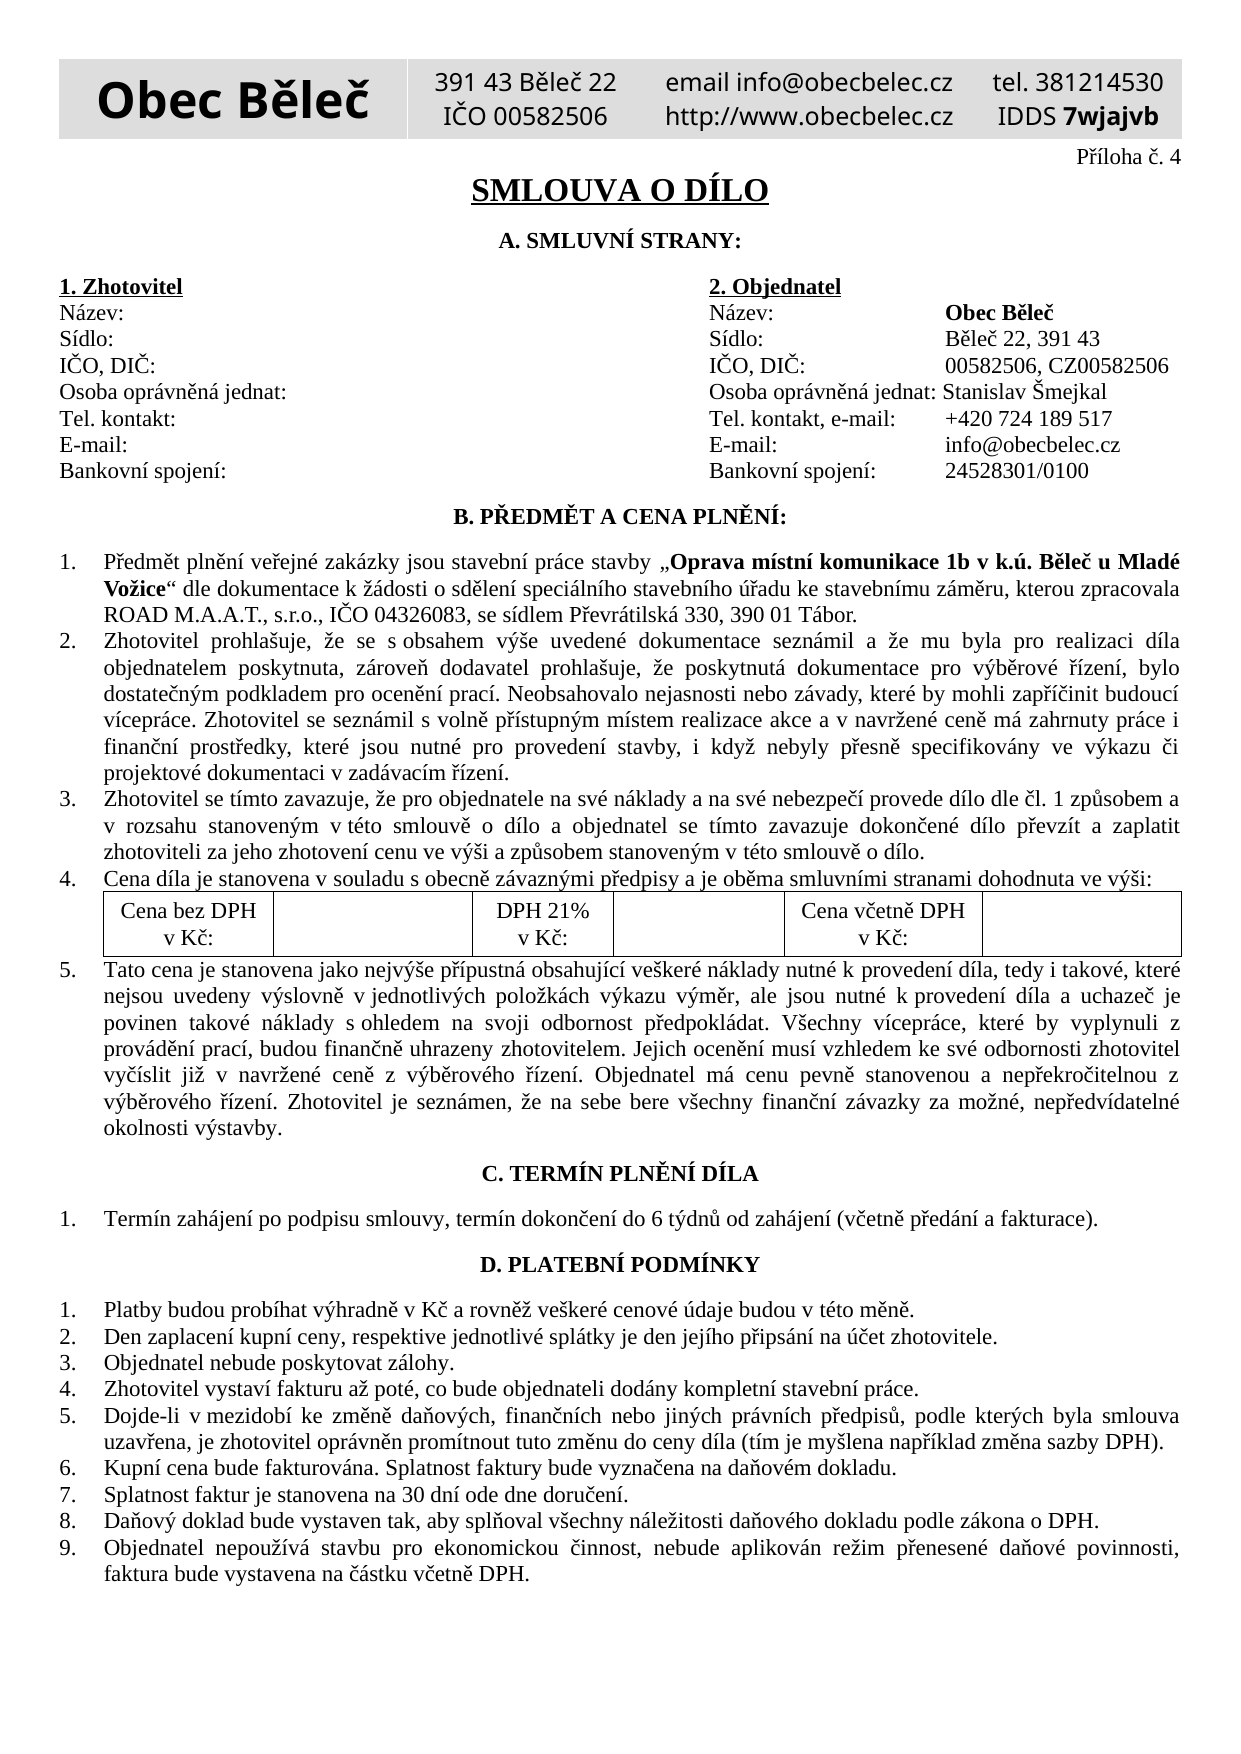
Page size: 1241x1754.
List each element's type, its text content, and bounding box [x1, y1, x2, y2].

table_header DPH 21% v Kč: [473, 892, 613, 956]
text 9. Objednatel nepoužívá stavbu pro ekonomickou činnost, nebude aplikován režim přenesené daňové povinnosti, faktura bude vystavena na částku včetně DPH. [59, 1533, 1181, 1586]
text 7. Splatnost faktur je stanovena na 30 dní ode dne doručení. [59, 1481, 1181, 1507]
text 1. Platby budou probíhat výhradně v Kč a rovněž veškeré cenové údaje budou v této měně. [59, 1296, 1181, 1323]
text SMLOUVA O DÍLO [59, 170, 1181, 208]
text C. TERMÍN PLNĚNÍ DÍLA [59, 1160, 1181, 1186]
text Příloha č. 4 [59, 143, 1181, 170]
table_header Cena bez DPH v Kč: [104, 892, 273, 956]
table_header Cena včetně DPH v Kč: [785, 892, 982, 956]
text 8. Daňový doklad bude vystaven tak, aby splňoval všechny náležitosti daňového dokladu podle zákona o DPH. [59, 1507, 1181, 1533]
text B. PŘEDMĚT A CENA PLNĚNÍ: [59, 503, 1181, 529]
text 5. Dojde-li v mezidobí ke změně daňových, finančních nebo jiných právních předpisů, podle kterých byla smlouva uzavřena, je zhotovitel oprávněn promítnout tuto změnu do ceny díla (tím je myšlena například změna sazby DPH). [59, 1402, 1181, 1454]
text 1. Termín zahájení po podpisu smlouvy, termín dokončení do 6 týdnů od zahájení (včetně předání a fakturace). [59, 1205, 1181, 1232]
table_header [614, 892, 784, 956]
text D. PLATEBNÍ PODMÍNKY [59, 1251, 1181, 1277]
text 3. Zhotovitel se tímto zavazuje, že pro objednatele na své náklady a na své nebezpečí provede dílo dle čl. 1 způsobem a v rozsahu stanoveným v této smlouvě o dílo a objednatel se tímto zavazuje dokončené dílo převzít a zaplatit zhotoviteli za jeho zhotovení cenu ve výši a způsobem stanoveným v této smlouvě o dílo. [59, 786, 1181, 864]
table_header [983, 892, 1181, 956]
table_header [274, 892, 472, 956]
text A. SMLUVNÍ STRANY: [59, 227, 1181, 254]
table_header 1. Zhotovitel Název: Sídlo: IČO, DIČ: Osoba oprávněná jednat: Tel. kontakt: E-mail: Bankovní spojení: [59, 273, 709, 484]
text 1. Předmět plnění veřejné zakázky jsou stavební práce stavby „Oprava místní komunikace 1b v k.ú. Běleč u Mladé Vožice“ dle dokumentace k žádosti o sdělení speciálního stavebního úřadu ke stavebnímu záměru, kterou zpracovala ROAD M.A.A.T., s.r.o., IČO 04326083, se sídlem Převrátilská 330, 390 01 Tábor. [59, 548, 1181, 627]
table_header 2. Objednatel Název: Obec Běleč Sídlo: Běleč 22, 391 43 IČO, DIČ: 00582506, CZ00582506 Osoba oprávněná jednat: Stanislav Šmejkal Tel. kontakt, e-mail: +420 724 189 517 E-mail: info@obecbelec.cz Bankovní spojení: 24528301/0100 [709, 273, 1181, 484]
text 3. Objednatel nebude poskytovat zálohy. [59, 1349, 1181, 1375]
text 2. Den zaplacení kupní ceny, respektive jednotlivé splátky je den jejího připsání na účet zhotovitele. [59, 1323, 1181, 1349]
text 6. Kupní cena bude fakturována. Splatnost faktury bude vyznačena na daňovém dokladu. [59, 1454, 1181, 1481]
text 5. Tato cena je stanovena jako nejvýše přípustná obsahující veškeré náklady nutné k provedení díla, tedy i takové, které nejsou uvedeny výslovně v jednotlivých položkách výkazu výměr, ale jsou nutné k provedení díla a uchazeč je povinen takové náklady s ohledem na svoji odbornost předpokládat. Všechny vícepráce, které by vyplynuli z provádění prací, budou finančně uhrazeny zhotovitelem. Jejich ocenění musí vzhledem ke své odbornosti zhotovitel vyčíslit již v navržené ceně z výběrového řízení. Objednatel má cenu pevně stanovenou a nepřekročitelnou z výběrového řízení. Zhotovitel je seznámen, že na sebe bere všechny finanční závazky za možné, nepředvídatelné okolnosti výstavby. [59, 956, 1181, 1141]
text 2. Zhotovitel prohlašuje, že se s obsahem výše uvedené dokumentace seznámil a že mu byla pro realizaci díla objednatelem poskytnuta, zároveň dodavatel prohlašuje, že poskytnutá dokumentace pro výběrové řízení, bylo dostatečným podkladem pro ocenění prací. Neobsahovalo nejasnosti nebo závady, které by mohli zapříčinit budoucí vícepráce. Zhotovitel se seznámil s volně přístupným místem realizace akce a v navržené ceně má zahrnuty práce i finanční prostředky, které jsou nutné pro provedení stavby, i když nebyly přesně specifikovány ve výkazu či projektové dokumentaci v zadávacím řízení. [59, 627, 1181, 786]
text 4. Cena díla je stanovena v souladu s obecně závaznými předpisy a je oběma smluvními stranami dohodnuta ve výši: [59, 864, 1181, 891]
text 4. Zhotovitel vystaví fakturu až poté, co bude objednateli dodány kompletní stavební práce. [59, 1375, 1181, 1402]
